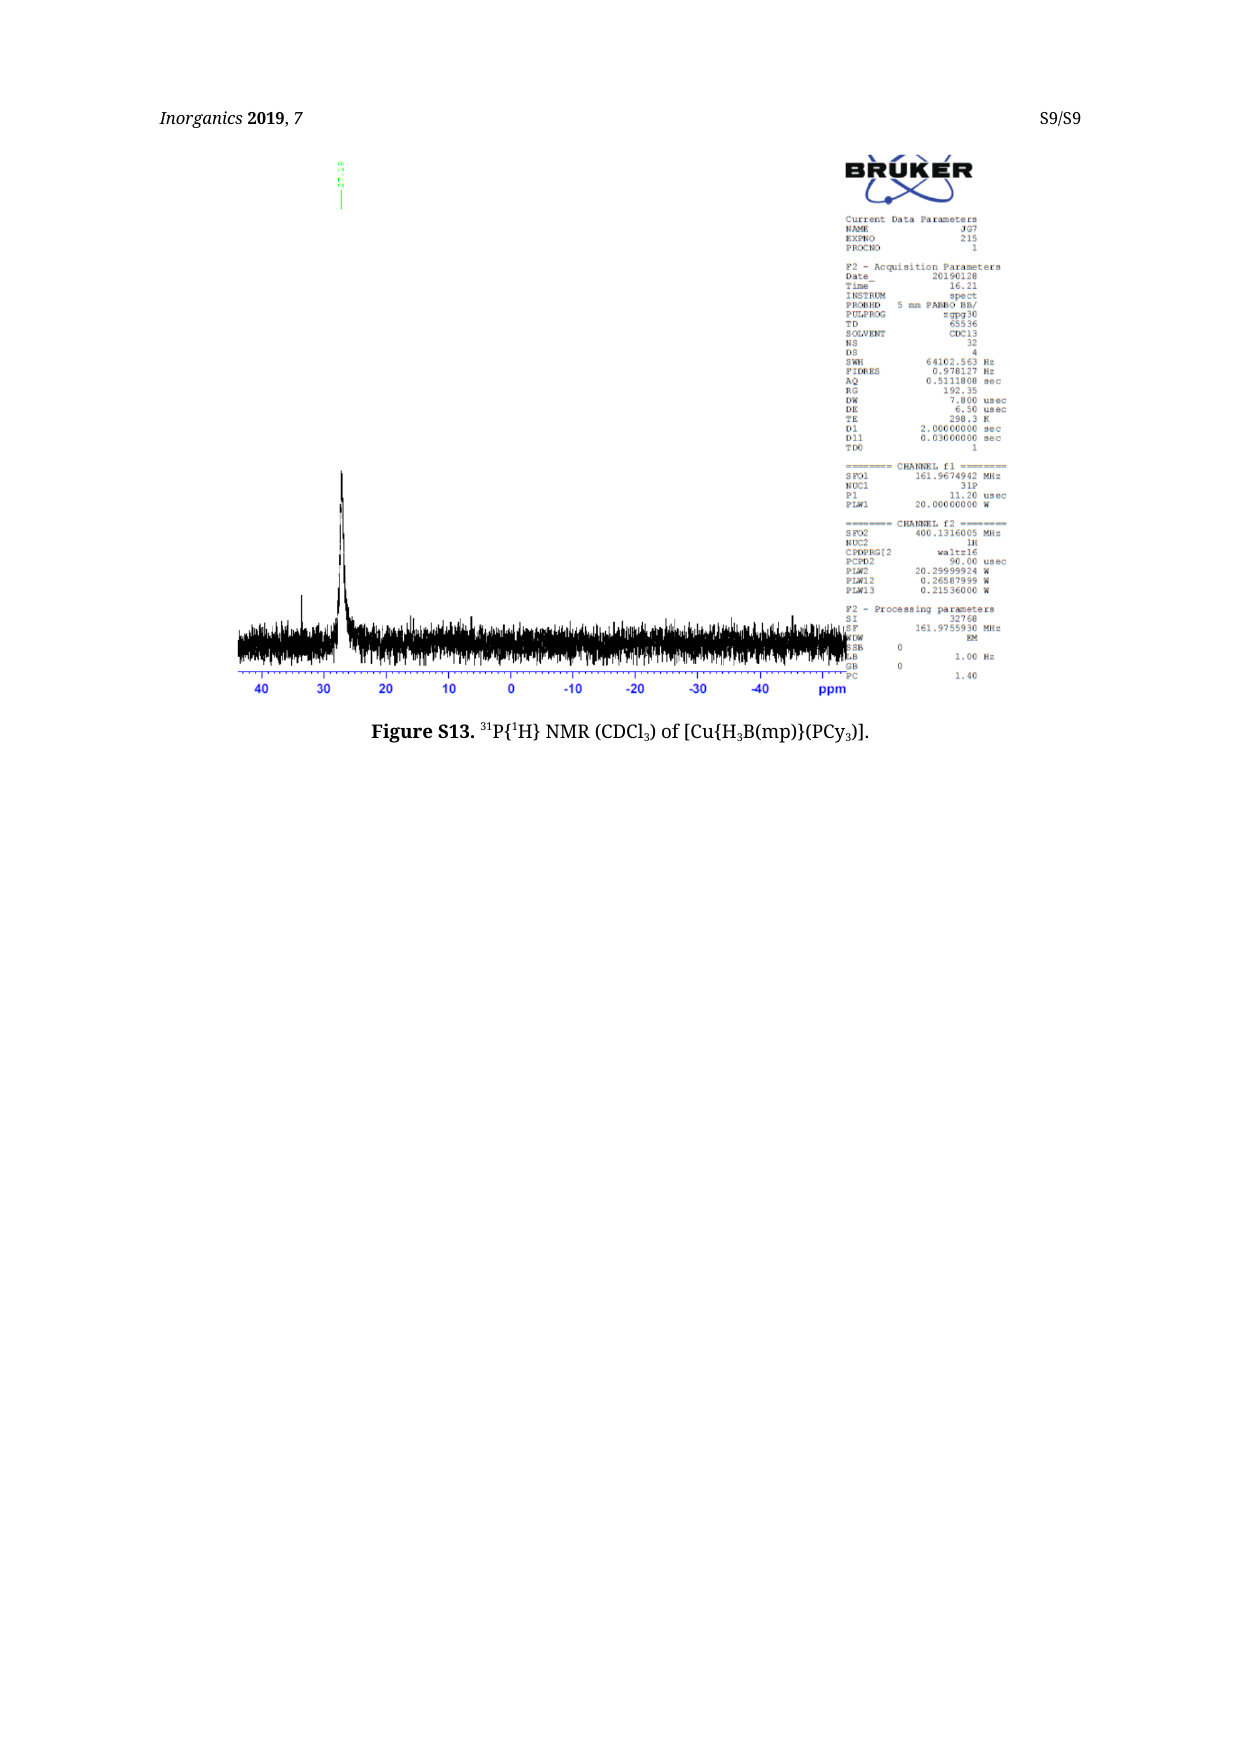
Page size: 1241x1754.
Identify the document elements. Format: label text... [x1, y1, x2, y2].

text Figure S13. 31P{1H} NMR (CDCl3) of [Cu{H3B(mp)}(PCy3)]. [204, 717, 1036, 744]
picture [223, 155, 1018, 705]
